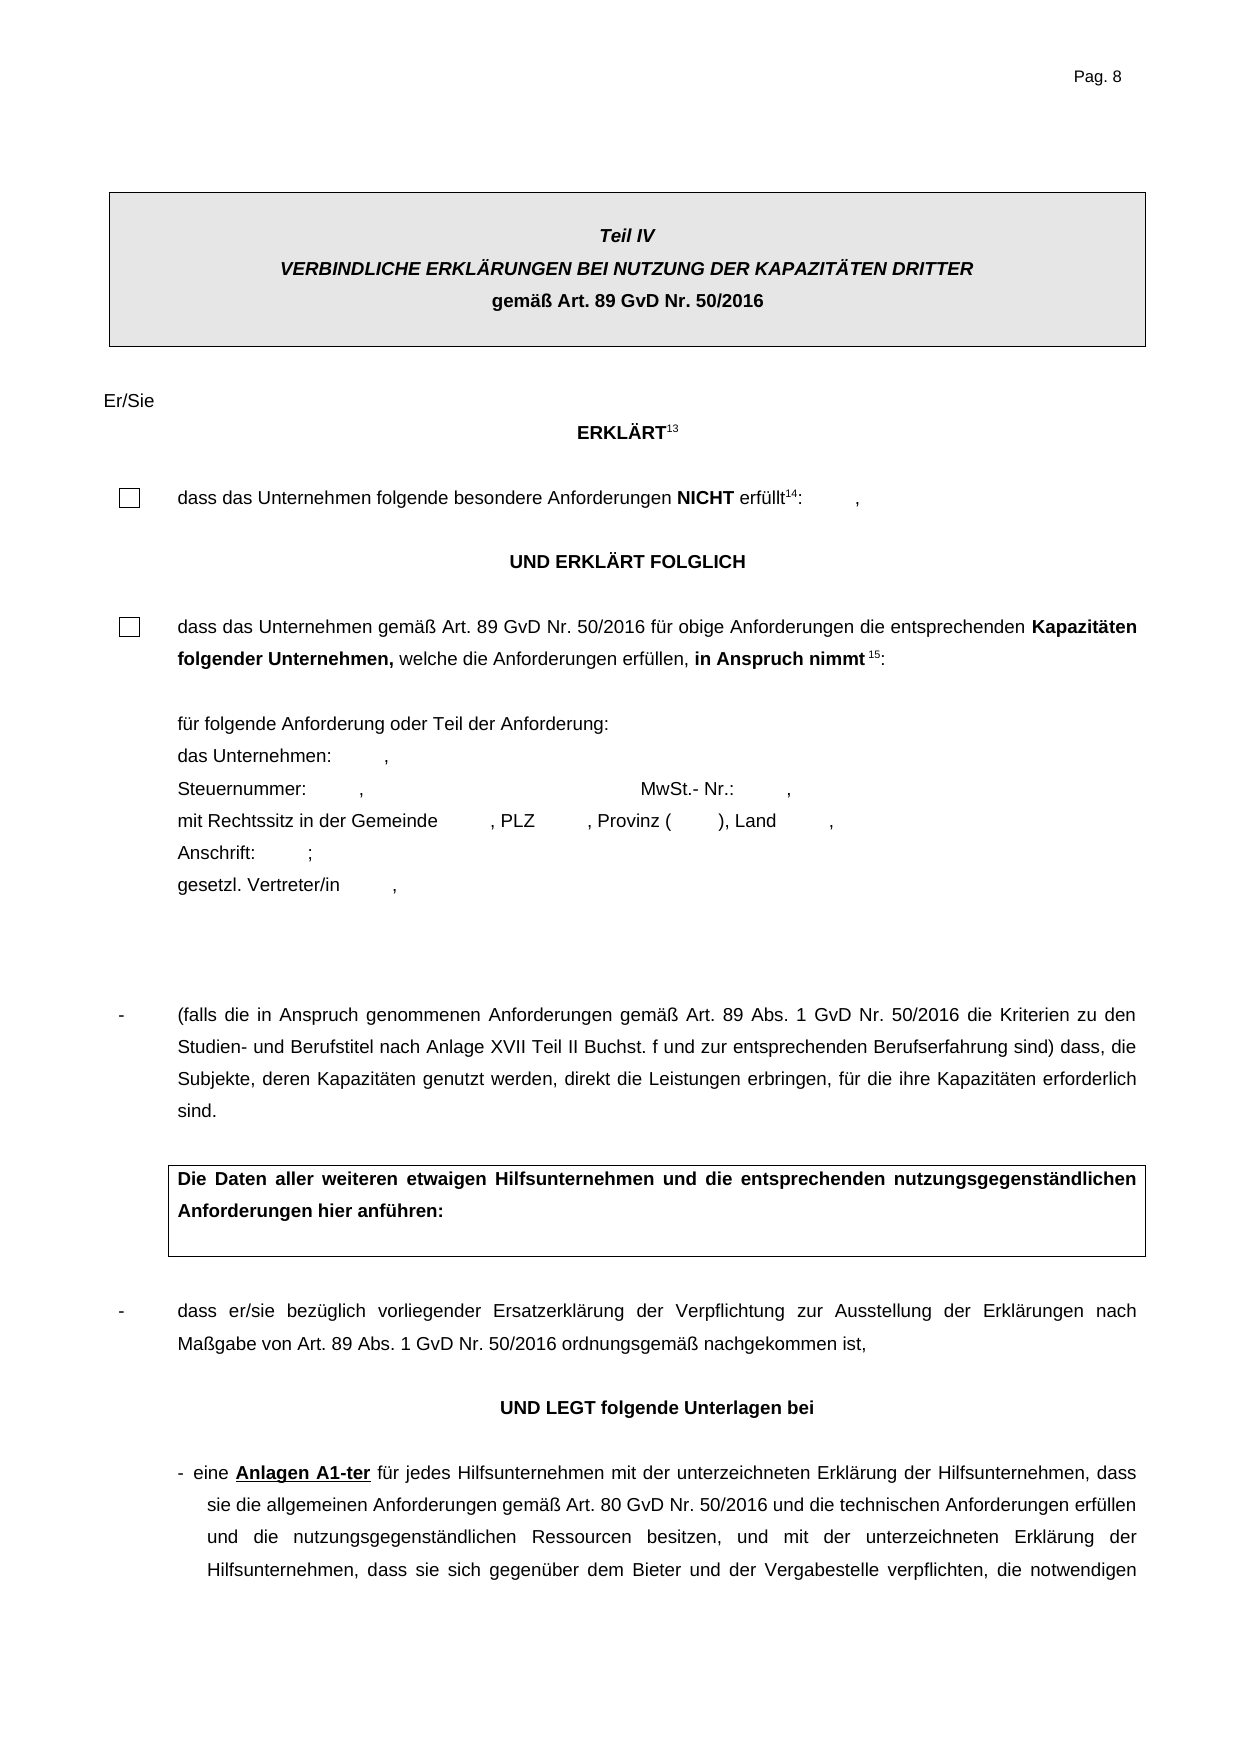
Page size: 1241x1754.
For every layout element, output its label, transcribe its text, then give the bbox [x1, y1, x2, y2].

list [177, 1462, 1137, 1580]
text Die Daten aller weiteren etwaigen Hilfsunternehmen und die entsprechenden nutzungsgegenständlichen Anforderungen hier anführen: [169, 1166, 1145, 1222]
text Teil IV [110, 224, 1145, 247]
text dass das Unternehmen gemäß Art. 89 GvD Nr. 50/2016 für obige Anforderungen die entsprechenden Kapazitäten folgender Unternehmen, welche die Anforderungen erfüllen, in Anspruch nimmt : [118, 616, 1137, 670]
list dass er/sie bezüglich vorliegender Ersatzerklärung der Verpflichtung zur Ausstellung der Erklärungen nach Maßgabe von Art. 89 Abs. 1 GvD Nr. 50/2016 ordnungsgemäß nachgekommen ist, [118, 1300, 1137, 1354]
text Er/Sie [103, 390, 1137, 411]
list (falls die in Anspruch genommenen Anforderungen gemäß Art. 89 Abs. 1 GvD Nr. 50/2016 die Kriterien zu den Studien- und Berufstitel nach Anlage XVII Teil II Buchst. f und zur entsprechenden Berufserfahrung sind) dass, die Subjekte, deren Kapazitäten genutzt werden, direkt die Leistungen erbringen, für die ihre Kapazitäten erforderlich sind. [118, 1003, 1137, 1122]
text UND LEGT folgende Unterlagen bei [177, 1397, 1137, 1419]
text Anschrift: ; [177, 842, 1137, 863]
text gemäß Art. 89 GvD Nr. 50/2016 [110, 289, 1145, 311]
text dass das Unternehmen folgende besondere Anforderungen NICHT erfüllt: , [118, 487, 1137, 508]
text für folgende Anforderung oder Teil der Anforderung: [177, 713, 1137, 734]
text UND ERKLÄRT FOLGLICH [118, 551, 1137, 573]
text das Unternehmen: , [177, 745, 1137, 767]
text gesetzl. Vertreter/in , [177, 874, 1137, 896]
text VERBINDLICHE ERKLÄRUNGEN BEI NUTZUNG DER KAPAZITÄTEN DRITTER [110, 257, 1145, 279]
text mit Rechtssitz in der Gemeinde , PLZ , Provinz ( ), Land , [177, 810, 1137, 831]
text Steuernummer: , MwSt.- Nr.: , [177, 777, 1137, 799]
text ERKLÄRT [118, 422, 1137, 444]
